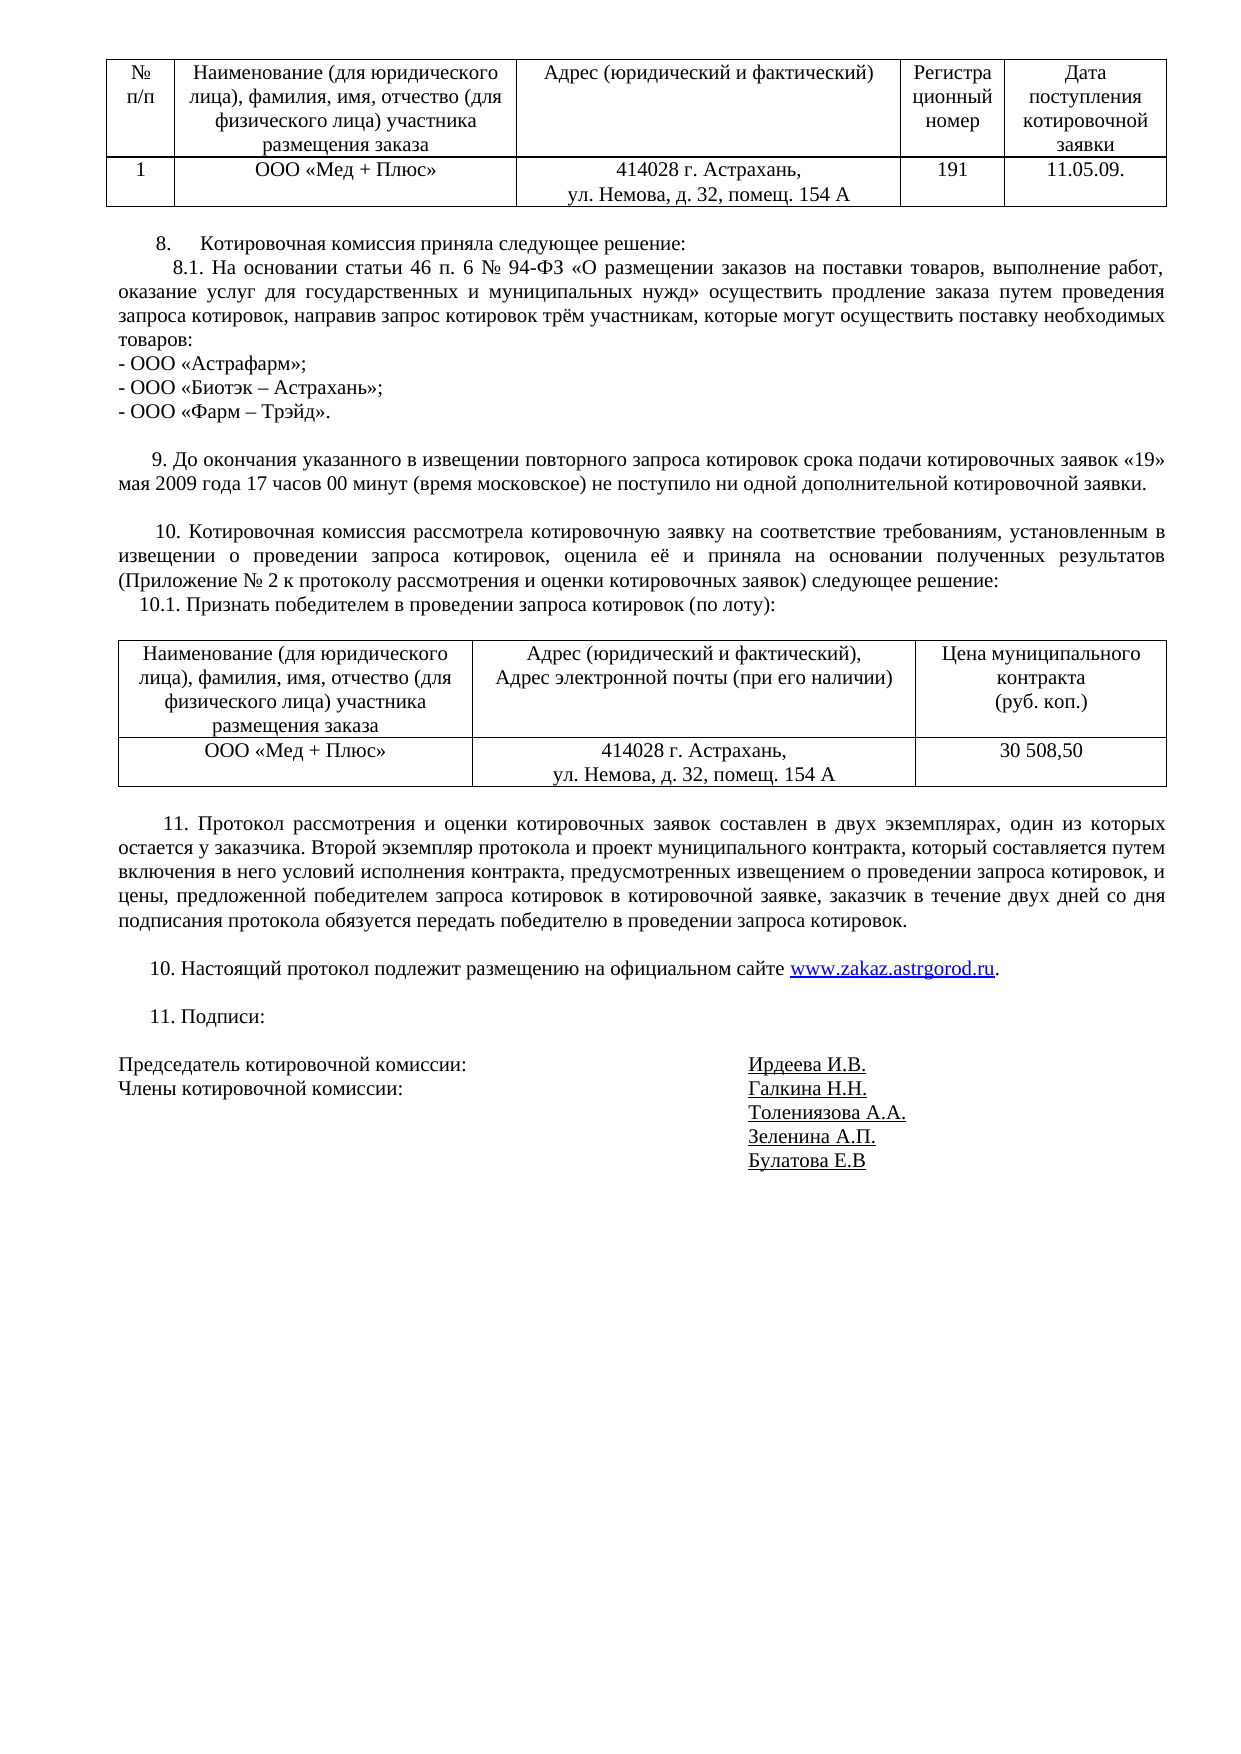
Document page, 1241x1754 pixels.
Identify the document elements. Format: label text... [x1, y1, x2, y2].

table_cell 414028 г. Астрахань, ул. Немова, д. 32, помещ. 154 А [473, 738, 915, 786]
table_cell ООО «Мед + Плюс» [119, 738, 472, 786]
table_header № п/п [107, 60, 174, 156]
table_header Адрес (юридический и фактический) [517, 60, 900, 156]
table_cell 1 [107, 158, 174, 206]
table_cell 30 508,50 [916, 738, 1166, 786]
table_header Ирдеева И.В. Галкина Н.Н. Толениязова А.А. Зеленина А.П. Булатова Е.В [737, 1052, 1131, 1228]
text 8.1. На основании статьи 46 п. 6 № 94-ФЗ «О размещении заказов на поставки товаров, выполнение работ, оказание услуг для государственных и муниципальных нужд» осуществить продление заказа путем проведения запроса котировок, направив запрос котировок трём участникам, которые могут осуществить поставку необходимых товаров: [118, 255, 1167, 351]
list Котировочная комиссия приняла следующее решение: [118, 231, 1167, 255]
text 11. Протокол рассмотрения и оценки котировочных заявок составлен в двух экземплярах, один из которых остается у заказчика. Второй экземпляр протокола и проект муниципального контракта, который составляется путем включения в него условий исполнения контракта, предусмотренных извещением о проведении запроса котировок, и цены, предложенной победителем запроса котировок в котировочной заявке, заказчик в течение двух дней со дня подписания протокола обязуется передать победителю в проведении запроса котировок. [118, 811, 1167, 932]
table_header Наименование (для юридического лица), фамилия, имя, отчество (для физического лица) участника размещения заказа [175, 60, 516, 156]
table_cell 11.05.09. [1005, 158, 1166, 206]
text 11. Подписи: [118, 1004, 1167, 1028]
table_header Регистрационный номер [901, 60, 1004, 156]
text 10. Настоящий протокол подлежит размещению на официальном сайте www.zakaz.astrgorod.ru. [118, 956, 1167, 980]
table_cell ООО «Мед + Плюс» [175, 158, 516, 206]
text 10.1. Признать победителем в проведении запроса котировок (по лоту): [118, 592, 1167, 616]
text 9. До окончания указанного в извещении повторного запроса котировок срока подачи котировочных заявок «19» мая 2009 года 17 часов 00 минут (время московское) не поступило ни одной дополнительной котировочной заявки. [118, 447, 1167, 495]
text - ООО «Астрафарм»; [118, 351, 1167, 375]
text - ООО «Фарм – Трэйд». [118, 399, 1167, 423]
table_cell 414028 г. Астрахань, ул. Немова, д. 32, помещ. 154 А [517, 158, 900, 206]
table_header Цена муниципального контракта (руб. коп.) [916, 641, 1166, 737]
text - ООО «Биотэк – Астрахань»; [118, 375, 1167, 399]
table_header Адрес (юридический и фактический), Адрес электронной почты (при его наличии) [473, 641, 915, 737]
table_cell 191 [901, 158, 1004, 206]
table_header Председатель котировочной комиссии: Члены котировочной комиссии: [107, 1052, 737, 1228]
table_header Дата поступления котировочной заявки [1005, 60, 1166, 156]
text 10. Котировочная комиссия рассмотрела котировочную заявку на соответствие требованиям, установленным в извещении о проведении запроса котировок, оценила её и приняла на основании полученных результатов (Приложение № 2 к протоколу рассмотрения и оценки котировочных заявок) следующее решение: [118, 519, 1167, 592]
table_header Наименование (для юридического лица), фамилия, имя, отчество (для физического лица) участника размещения заказа [119, 641, 472, 737]
